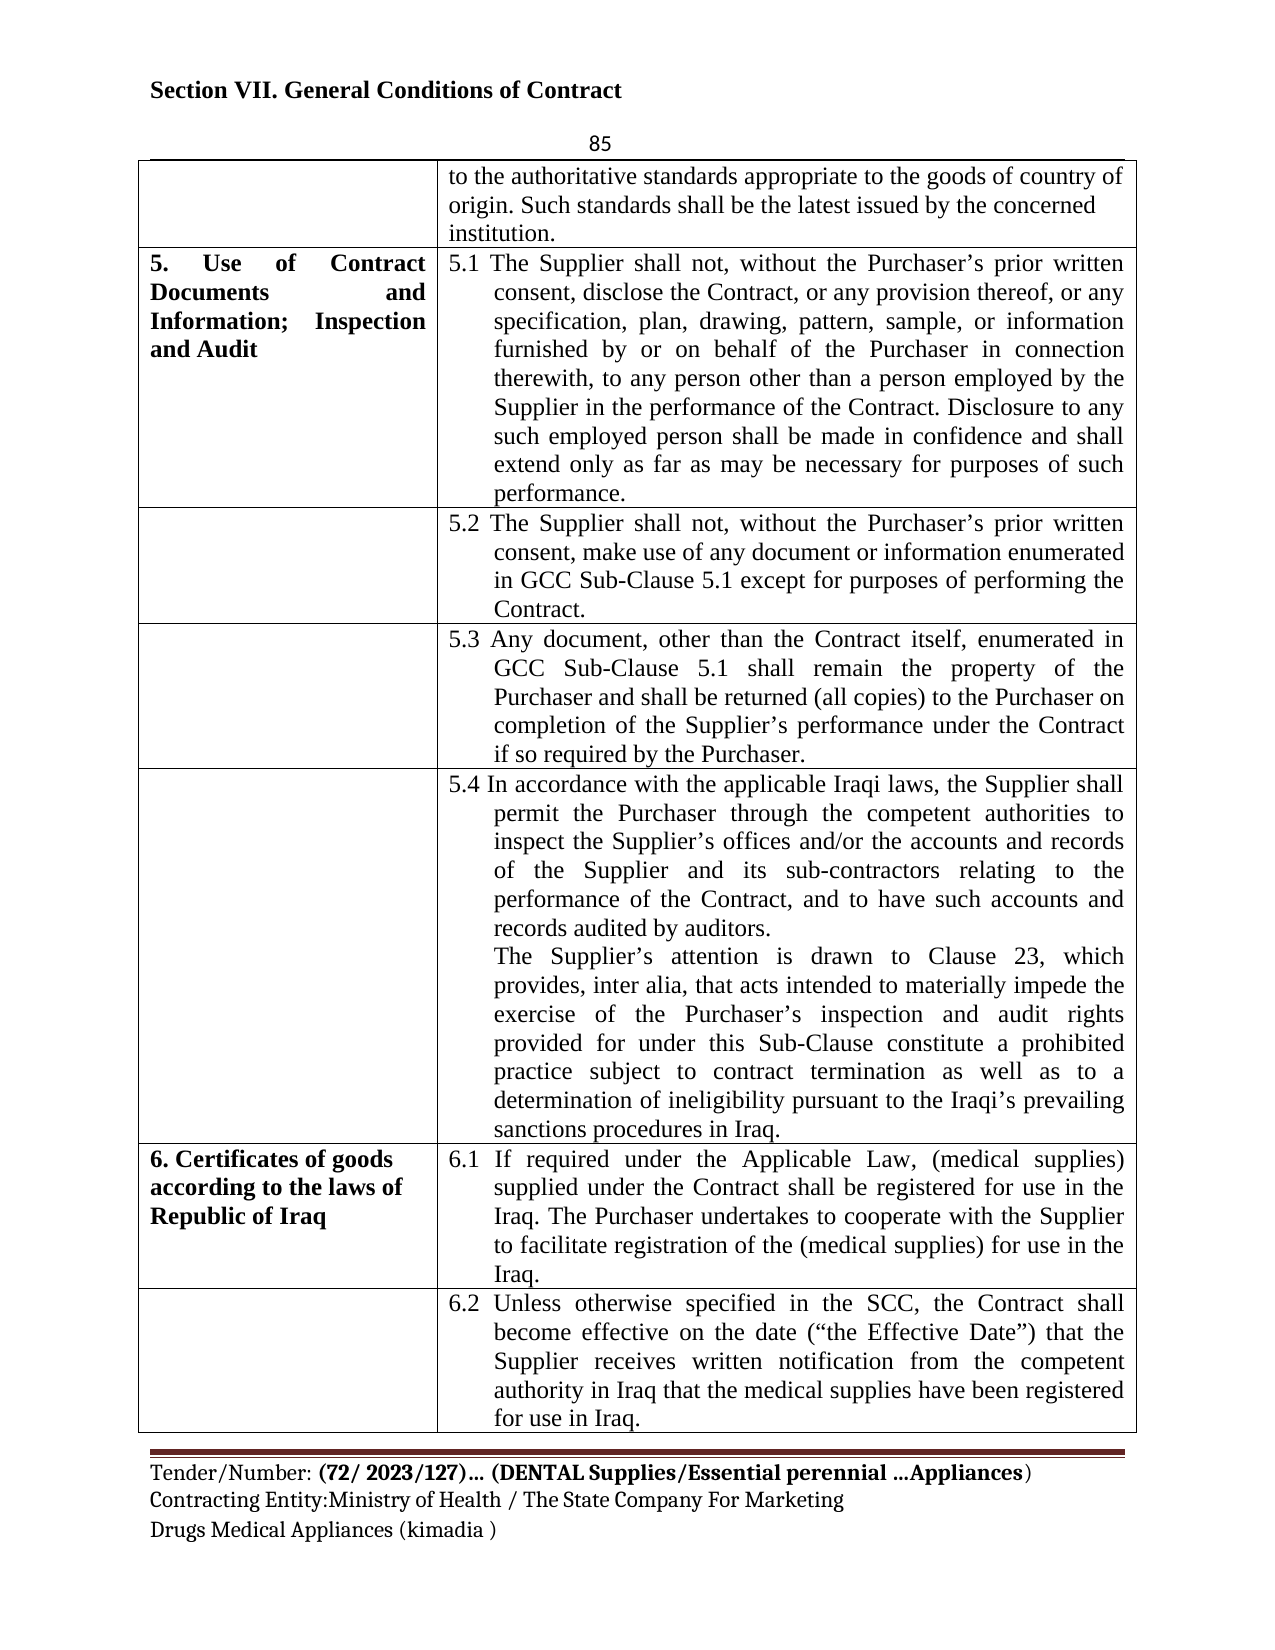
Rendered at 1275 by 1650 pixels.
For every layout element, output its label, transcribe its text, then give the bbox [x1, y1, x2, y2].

table_cell 6. Certificates of goods according to the laws of Republic of Iraq [139, 1144, 437, 1287]
table_cell 5. Use of Contract Documents and Information; Inspection and Audit [139, 248, 437, 507]
table_cell 6.1 If required under the Applicable Law, (medical supplies) supplied under the Contract shall be registered for use in the Iraq. The Purchaser undertakes to cooperate with the Supplier to facilitate registration of the (medical supplies) for use in the Iraq. [438, 1144, 1136, 1287]
table_header to the authoritative standards appropriate to the goods of country of origin. Such standards shall be the latest issued by the concerned institution. [438, 161, 1136, 247]
table_cell [139, 1289, 437, 1432]
table_cell [139, 769, 437, 1143]
table_cell 5.4 In accordance with the applicable Iraqi laws, the Supplier shall permit the Purchaser through the competent authorities to inspect the Supplier’s offices and/or the accounts and records of the Supplier and its sub-contractors relating to the performance of the Contract, and to have such accounts and records audited by auditors. The Supplier’s attention is drawn to Clause 23, which provides, inter alia, that acts intended to materially impede the exercise of the Purchaser’s inspection and audit rights provided for under this Sub-Clause constitute a prohibited practice subject to contract termination as well as to a determination of ineligibility pursuant to the Iraqi’s prevailing sanctions procedures in Iraq. [438, 769, 1136, 1143]
table_cell 5.1 The Supplier shall not, without the Purchaser’s prior written consent, disclose the Contract, or any provision thereof, or any specification, plan, drawing, pattern, sample, or information furnished by or on behalf of the Purchaser in connection therewith, to any person other than a person employed by the Supplier in the performance of the Contract. Disclosure to any such employed person shall be made in confidence and shall extend only as far as may be necessary for purposes of such performance. [438, 248, 1136, 507]
table_cell 5.3 Any document, other than the Contract itself, enumerated in GCC Sub-Clause 5.1 shall remain the property of the Purchaser and shall be returned (all copies) to the Purchaser on completion of the Supplier’s performance under the Contract if so required by the Purchaser. [438, 624, 1136, 768]
table_header [139, 161, 437, 247]
table_cell [139, 624, 437, 768]
table_cell 6.2 Unless otherwise specified in the SCC, the Contract shall become effective on the date (“the Effective Date”) that the Supplier receives written notification from the competent authority in Iraq that the medical supplies have been registered for use in Iraq. [438, 1289, 1136, 1432]
table_cell [139, 508, 437, 623]
table_cell 5.2 The Supplier shall not, without the Purchaser’s prior written consent, make use of any document or information enumerated in GCC Sub-Clause 5.1 except for purposes of performing the Contract. [438, 508, 1136, 623]
